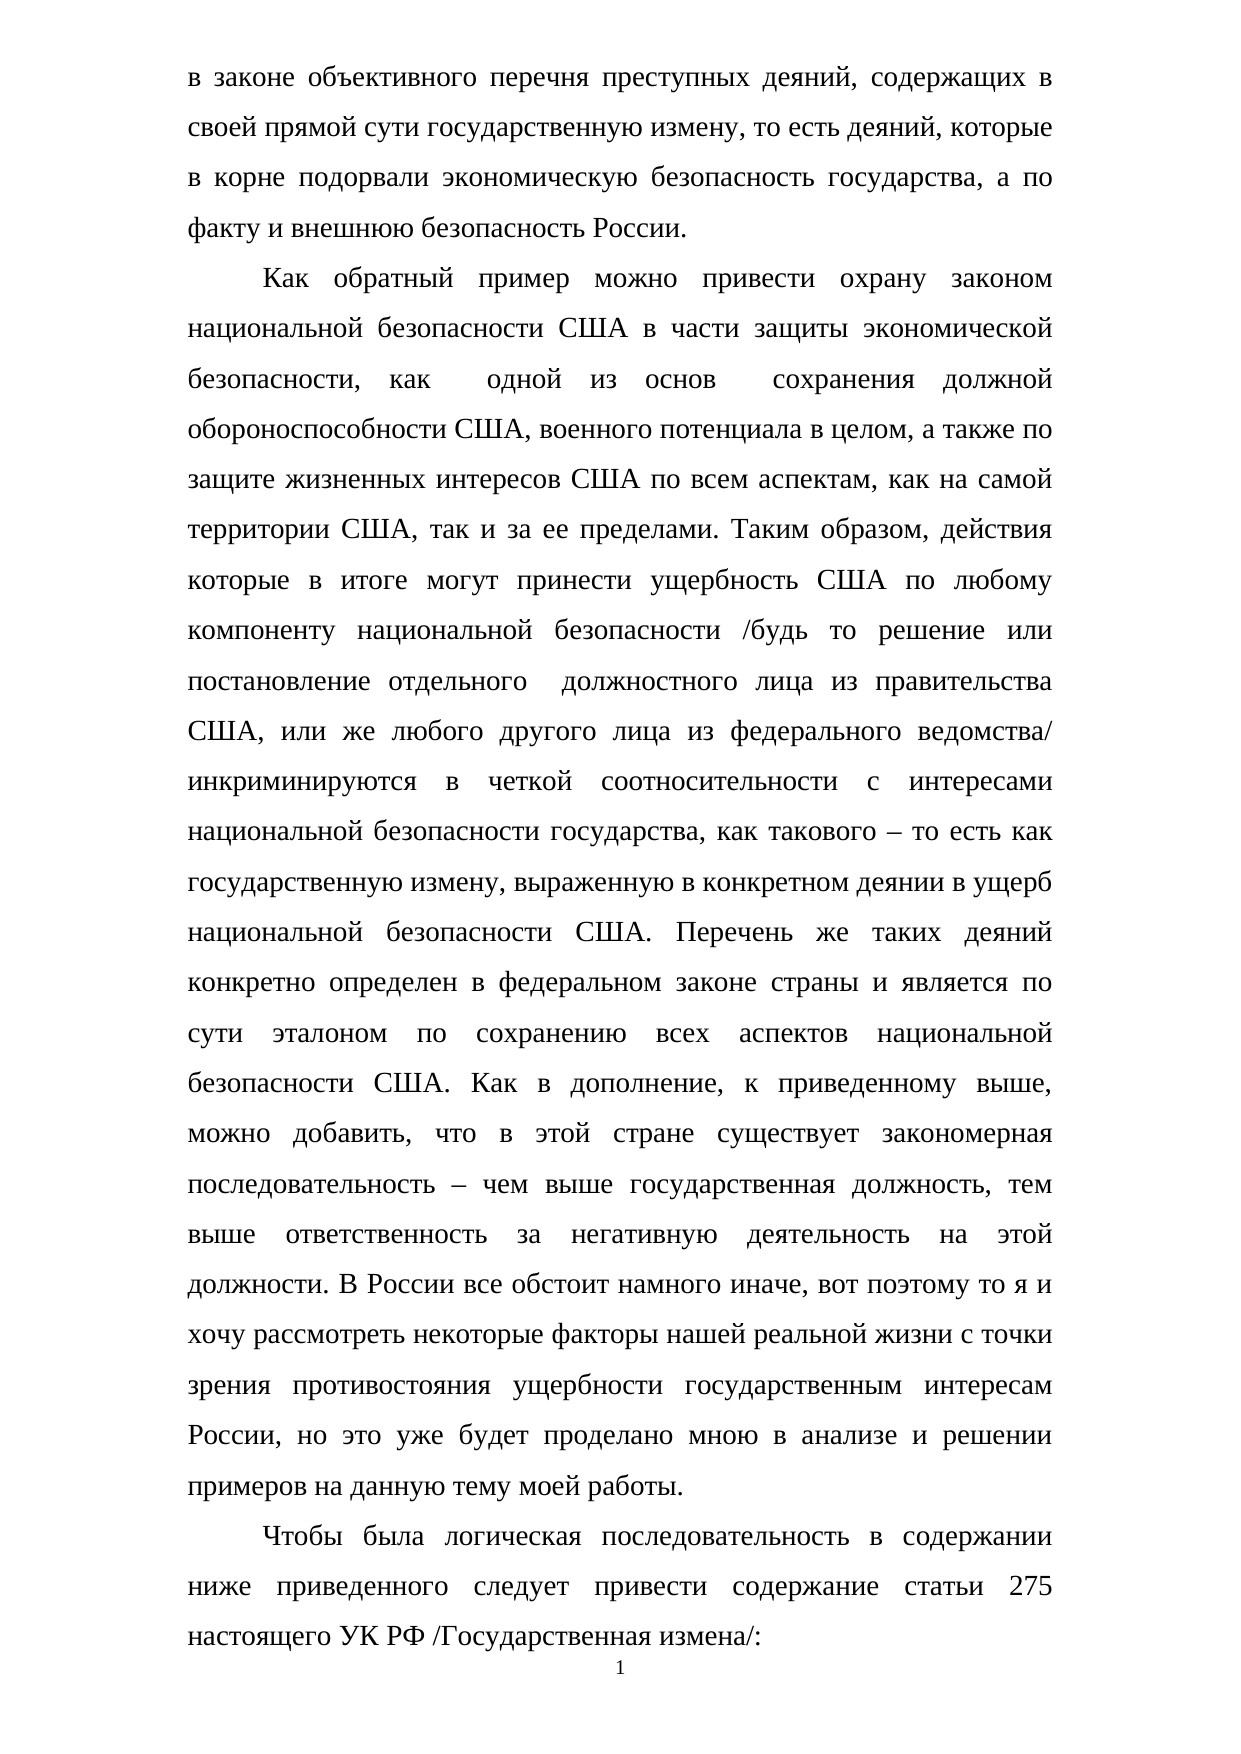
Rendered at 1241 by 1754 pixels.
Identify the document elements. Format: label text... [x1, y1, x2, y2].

text Чтобы была логическая последовательность в содержании ниже приведенного следует привести содержание статьи 275 настоящего УК РФ /Государственная измена/: [187, 1518, 1053, 1652]
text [187, 59, 1053, 243]
text Как обратный пример можно привести охрану законом национальной безопасности США в части защиты экономической безопаcности, как одной из основ сохранения должной обороноспособности США, военного потенциала в целом, а также по защите жизненных интересов США по всем аспектам, как на самой территории США, так и за ее пределами. Таким образом, действия которые в итоге могут принести ущербность США по любому компоненту национальной безопасности /будь то решение или постановление отдельного должностного лица из правительства США, или же любого другого лица из федерального ведомства/ инкриминируются в четкой соотносительности с интересами национальной безопасности государства, как такового – то есть как государственную измену, выраженную в конкретном деянии в ущерб национальной безопасности США. Перечень же таких деяний конкретно определен в федеральном законе страны и является по сути эталоном по сохранению всех аспектов национальной безопасности США. Как в дополнение, к приведенному выше, можно добавить, что в этой стране существует закономерная последовательность – чем выше государственная должность, тем выше ответственность за негативную деятельность на этой должности. В России все обстоит намного иначе, вот поэтому то я и хочу рассмотреть некоторые факторы нашей реальной жизни с точки зрения противостояния ущербности государственным интересам России, но это уже будет проделано мною в анализе и решении примеров на данную тему моей работы. [187, 260, 1053, 1501]
